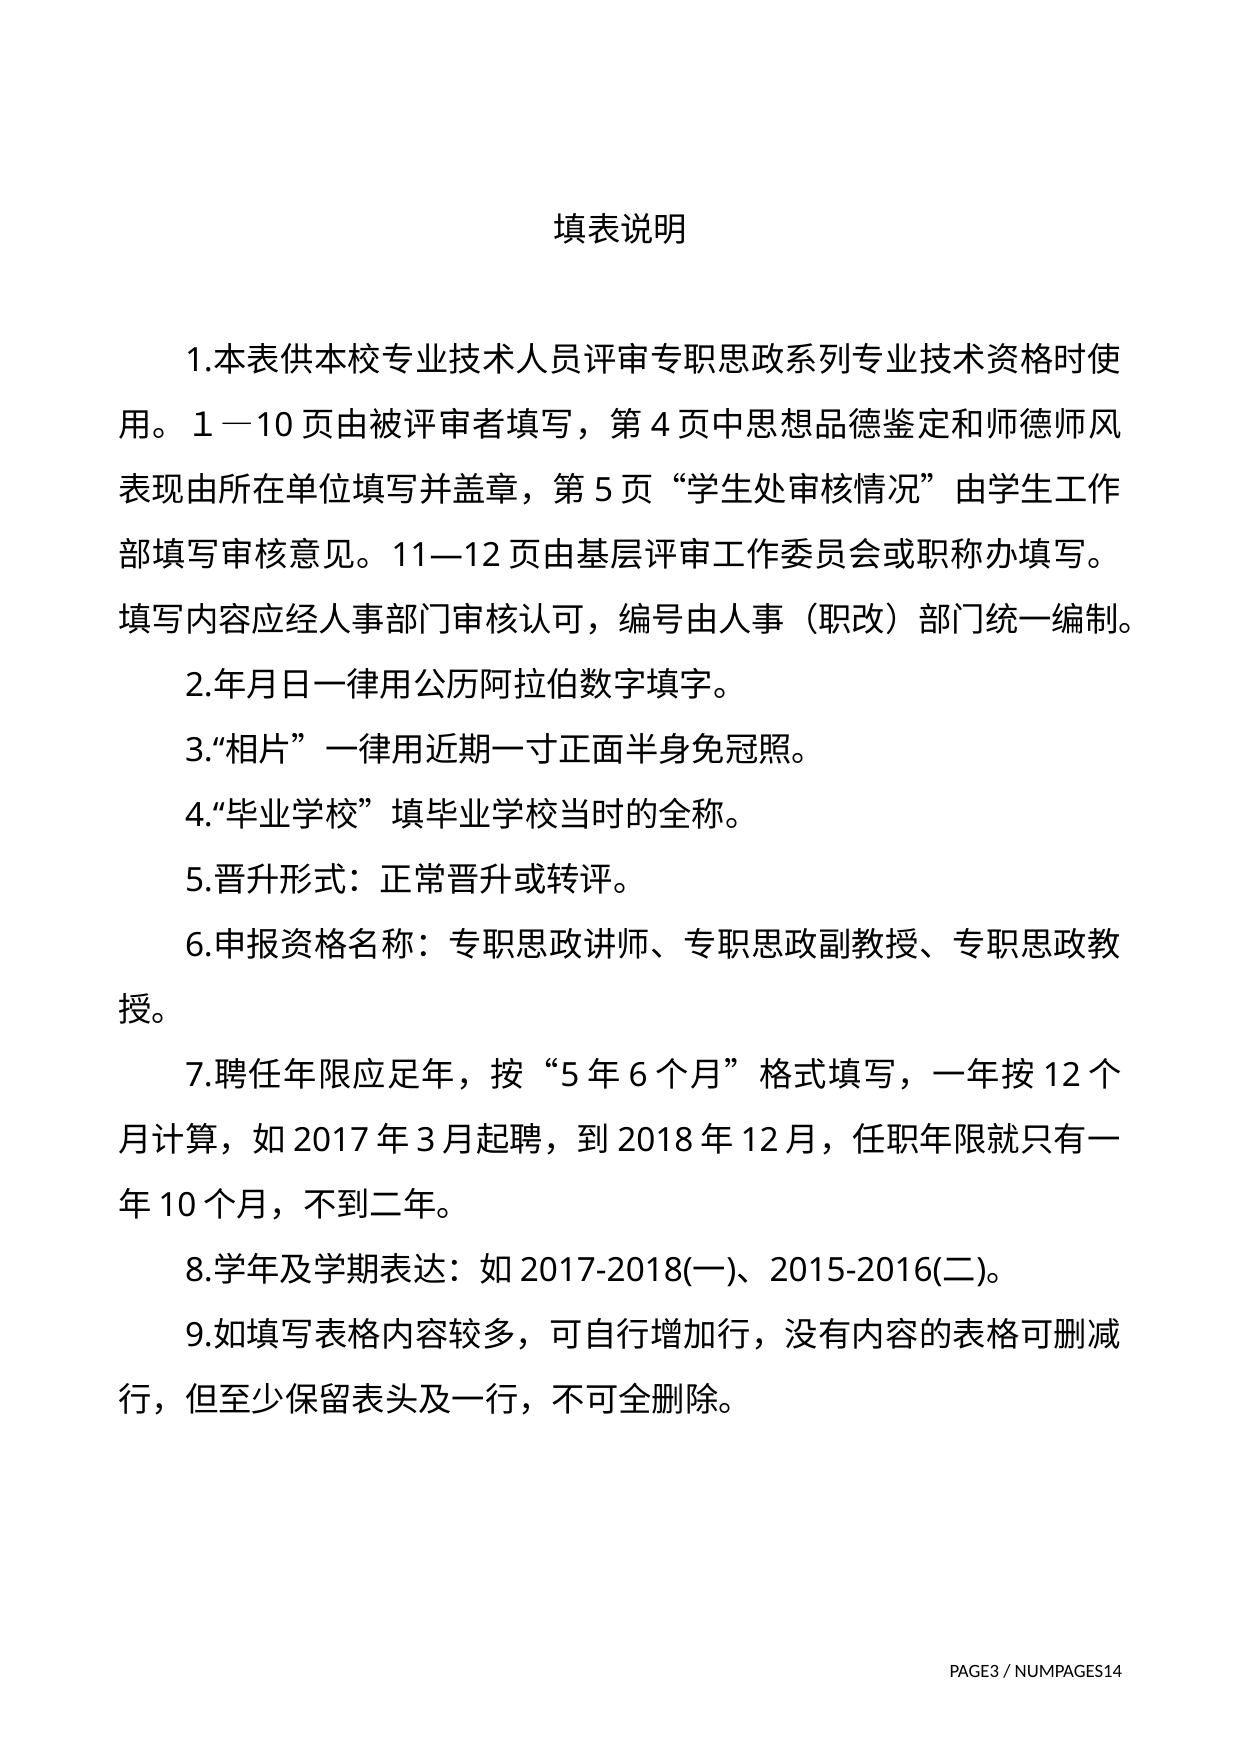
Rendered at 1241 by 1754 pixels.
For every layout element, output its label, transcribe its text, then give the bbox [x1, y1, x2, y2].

text 填表说明 [118, 194, 1122, 259]
text 5.晋升形式：正常晋升或转评。 [118, 844, 1122, 909]
text 3.“相片”一律用近期一寸正面半身免冠照。 [118, 714, 1122, 779]
text 8.学年及学期表达：如2017-2018(一)、2015-2016(二)。 [118, 1234, 1122, 1299]
text 7.聘任年限应足年，按“5年6个月”格式填写，一年按12个月计算，如2017年3月起聘，到2018年12月，任职年限就只有一年10个月，不到二年。 [118, 1039, 1122, 1234]
text 2.年月日一律用公历阿拉伯数字填字。 [118, 649, 1122, 714]
text 6.申报资格名称：专职思政讲师、专职思政副教授、专职思政教授。 [118, 909, 1122, 1039]
text 9.如填写表格内容较多，可自行增加行，没有内容的表格可删减行，但至少保留表头及一行，不可全删除。 [118, 1299, 1122, 1429]
text 4.“毕业学校”填毕业学校当时的全称。 [118, 779, 1122, 844]
text 1.本表供本校专业技术人员评审专职思政系列专业技术资格时使用。１—10页由被评审者填写，第4页中思想品德鉴定和师德师风表现由所在单位填写并盖章，第5页“学生处审核情况”由学生工作部填写审核意见。11—12页由基层评审工作委员会或职称办填写。填写内容应经人事部门审核认可，编号由人事（职改）部门统一编制。 [118, 324, 1122, 649]
